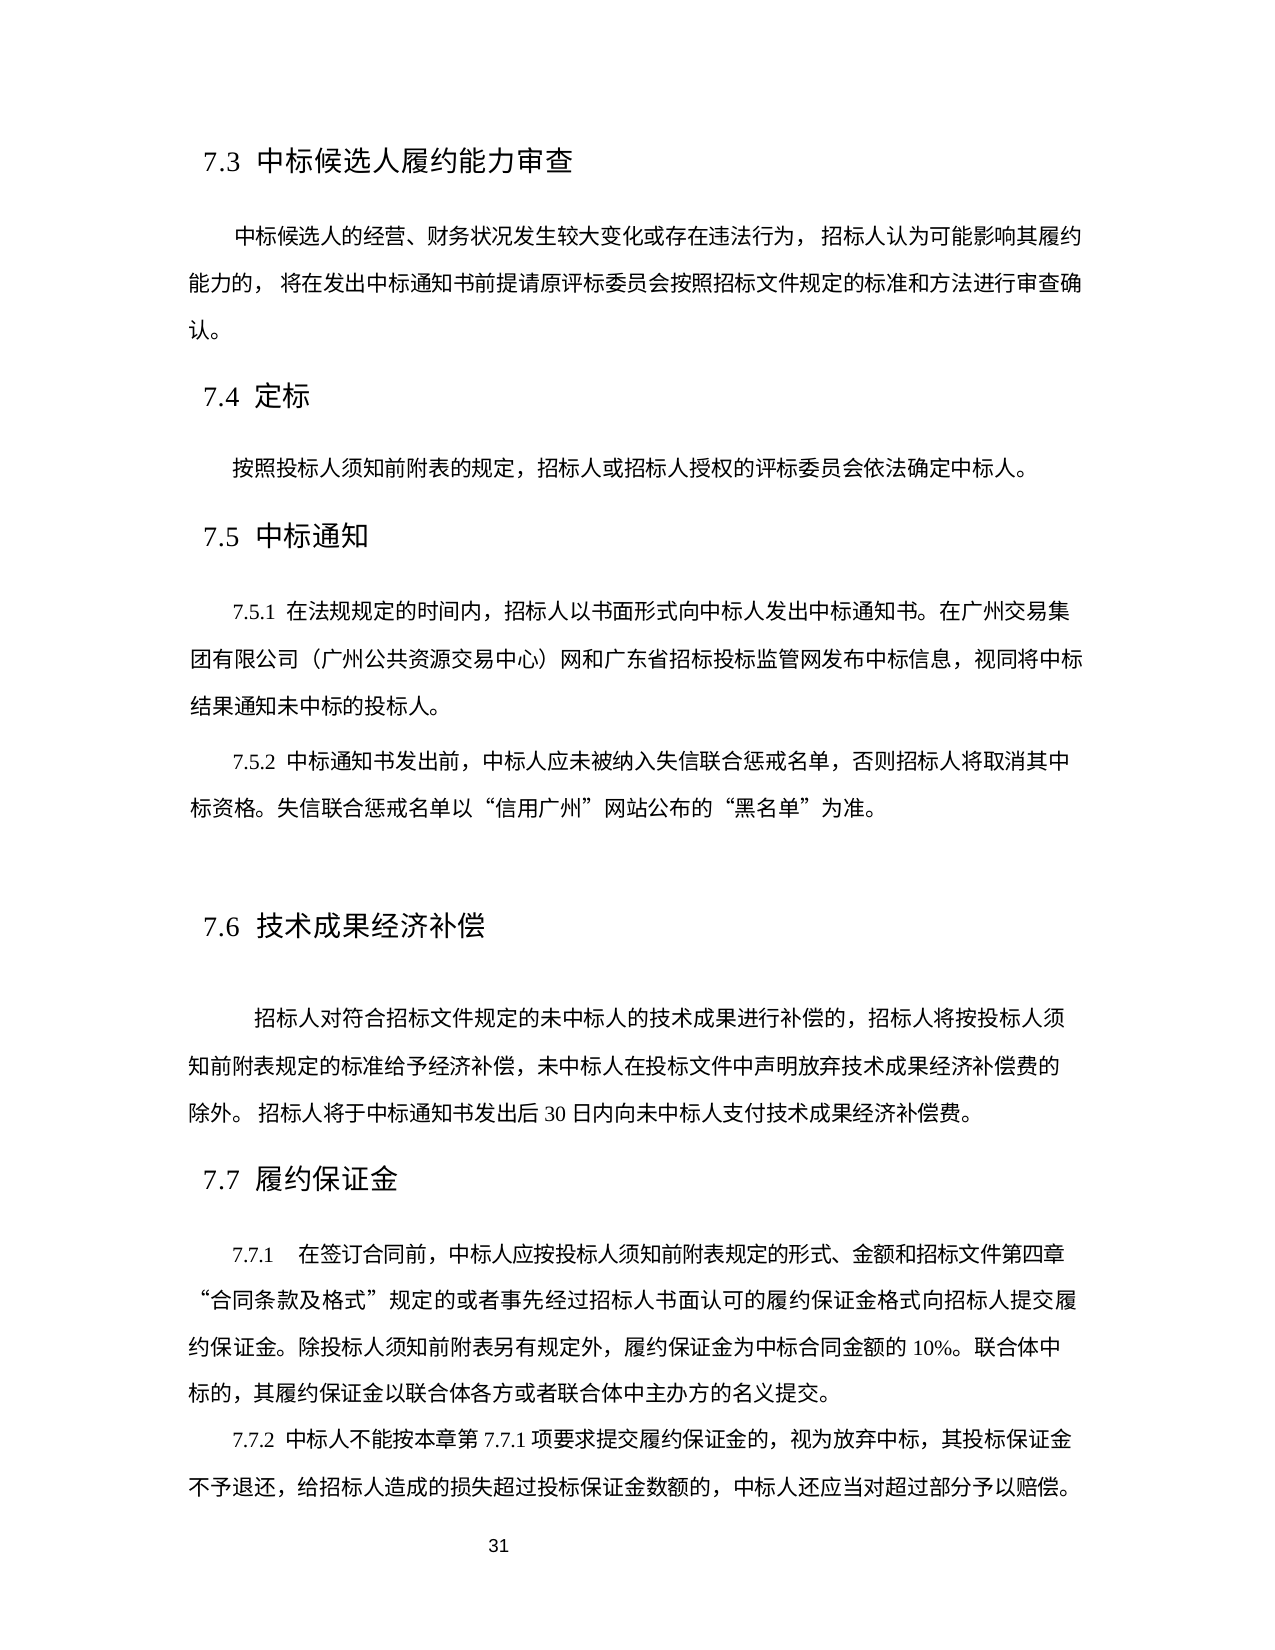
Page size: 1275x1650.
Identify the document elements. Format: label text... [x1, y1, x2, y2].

text 7.7 履约保证金 [203, 1159, 1088, 1197]
text 7.5 中标通知 [203, 515, 1088, 554]
text 按照投标人须知前附表的规定，招标人或招标人授权的评标委员会依法确定中标人。 [232, 454, 1088, 482]
text 7.5.1 在法规规定的时间内，招标人以书面形式向中标人发出中标通知书。在广州交易集团有限公司（广州公共资源交易中心）网和广东省招标投标监管网发布中标信息，视同将中标结果通知未中标的投标人。 [190, 594, 1088, 721]
text 7.6 技术成果经济补偿 [203, 906, 1088, 944]
text 7.3 中标候选人履约能力审查 [203, 140, 1088, 179]
text 7.7.1 在签订合同前，中标人应按投标人须知前附表规定的形式、金额和招标文件第四章“合同条款及格式”规定的或者事先经过招标人书面认可的履约保证金格式向招标人提交履约保证金。除投标人须知前附表另有规定外，履约保证金为中标合同金额的 10%。联合体中标的，其履约保证金以联合体各方或者联合体中主办方的名义提交。 [188, 1237, 1082, 1407]
text 中标候选人的经营、财务状况发生较大变化或存在违法行为， 招标人认为可能影响其履约 能力的， 将在发出中标通知书前提请原评标委员会按照招标文件规定的标准和方法进行审查确 认。 [188, 219, 1088, 345]
text 招标人对符合招标文件规定的未中标人的技术成果进行补偿的，招标人将按投标人须知前附表规定的标准给予经济补偿，未中标人在投标文件中声明放弃技术成果经济补偿费的除外。 招标人将于中标通知书发出后 30 日内向未中标人支付技术成果经济补偿费。 [188, 1001, 1077, 1128]
text 7.4 定标 [203, 375, 1088, 414]
text 7.7.2 中标人不能按本章第 7.7.1 项要求提交履约保证金的，视为放弃中标，其投标保证金 不予退还，给招标人造成的损失超过投标保证金数额的，中标人还应当对超过部分予以赔偿。 [189, 1422, 1080, 1501]
text 7.5.2 中标通知书发出前，中标人应未被纳入失信联合惩戒名单，否则招标人将取消其中标资格。失信联合惩戒名单以“信用广州”网站公布的“黑名单”为准。 [190, 744, 1088, 823]
